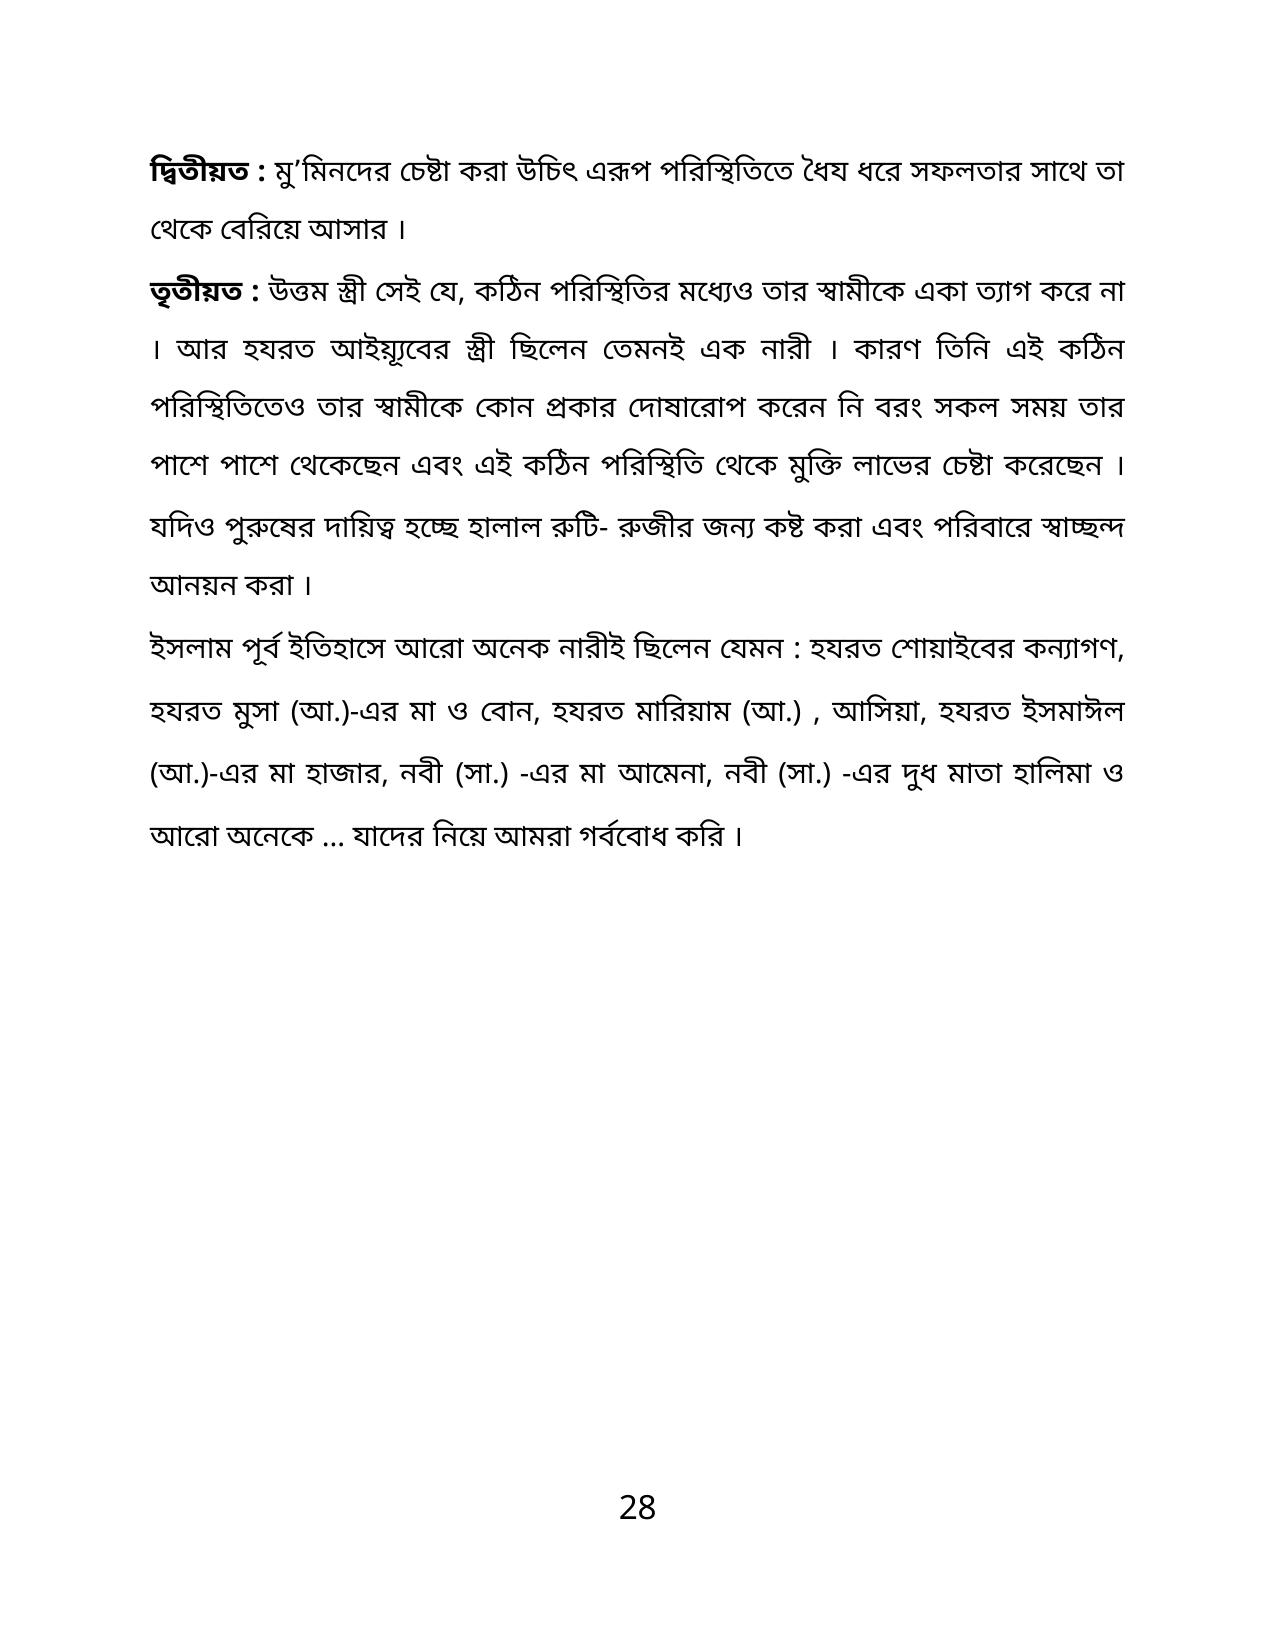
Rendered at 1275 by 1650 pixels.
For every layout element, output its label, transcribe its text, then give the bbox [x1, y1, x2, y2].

text তৃতীয়ত : উত্তম স্ত্রী সেই যে, কঠিন পরিস্থিতির মধ্যেও তার স্বামীকে একা ত্যাগ করে না । আর হযরত আইয়্যূবের স্ত্রী ছিলেন তেমনই এক নারী । কারণ তিনি এই কঠিন পরিস্থিতিতেও তার স্বামীকে কোন প্রকার দোষারোপ করেন নি বরং সকল সময় তার পাশে পাশে থেকেছেন এবং এই কঠিন পরিস্থিতি থেকে মুক্তি লাভের চেষ্টা করেছেন । যদিও পুরুষের দায়িত্ব হচ্ছে হালাল রুটি- রুজীর জন্য কষ্ট করা এবং পরিবারে স্বাচ্ছন্দ আনয়ন করা । [150, 270, 1125, 608]
text দ্বিতীয়ত : মু’মিনদের চেষ্টা করা উচিৎ এরূপ পরিস্থিতিতে ধৈয ধরে সফলতার সাথে তা থেকে বেরিয়ে আসার । [150, 150, 1125, 251]
text ইসলাম পূর্ব ইতিহাসে আরো অনেক নারীই ছিলেন যেমন : হযরত শোয়াইবের কন্যাগণ, হযরত মুসা (আ.)-এর মা ও বোন, হযরত মারিয়াম (আ.) , আসিয়া, হযরত ইসমাঈল (আ.)-এর মা হাজার, নবী (সা.) -এর মা আমেনা, নবী (সা.) -এর দুধ মাতা হালিমা ও আরো অনেকে ... যাদের নিয়ে আমরা গর্ববোধ করি । [150, 627, 1125, 858]
